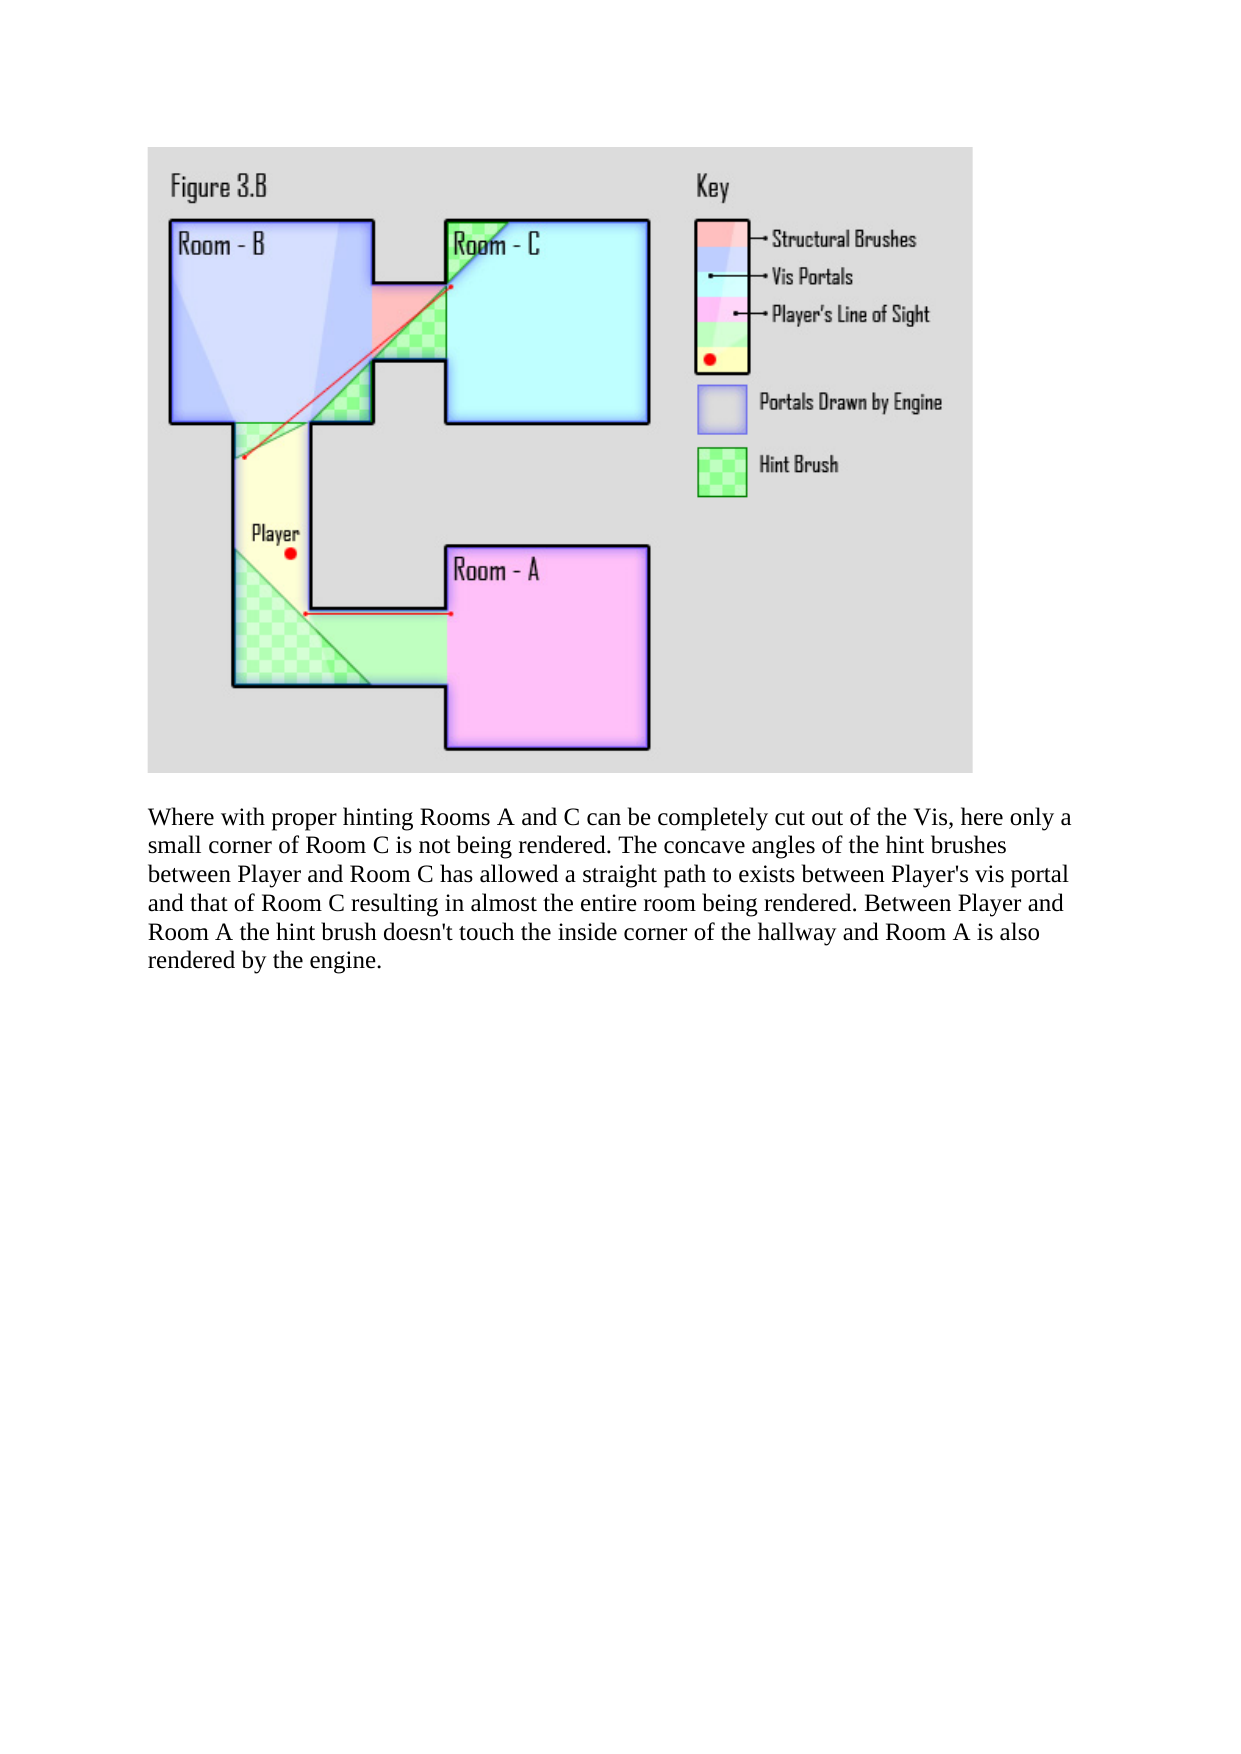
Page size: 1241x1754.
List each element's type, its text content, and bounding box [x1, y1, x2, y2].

text Where with proper hinting Rooms A and C can be completely cut out of the Vis, here only a small corner of Room C is not being rendered. The concave angles of the hint brushes between Player and Room C has allowed a straight path to exists between Player's vis portal and that of Room C resulting in almost the entire room being rendered. Between Player and Room A the hint brush doesn't touch the inside corner of the hallway and Room A is also rendered by the engine. [148, 802, 1093, 974]
picture [147, 147, 973, 773]
